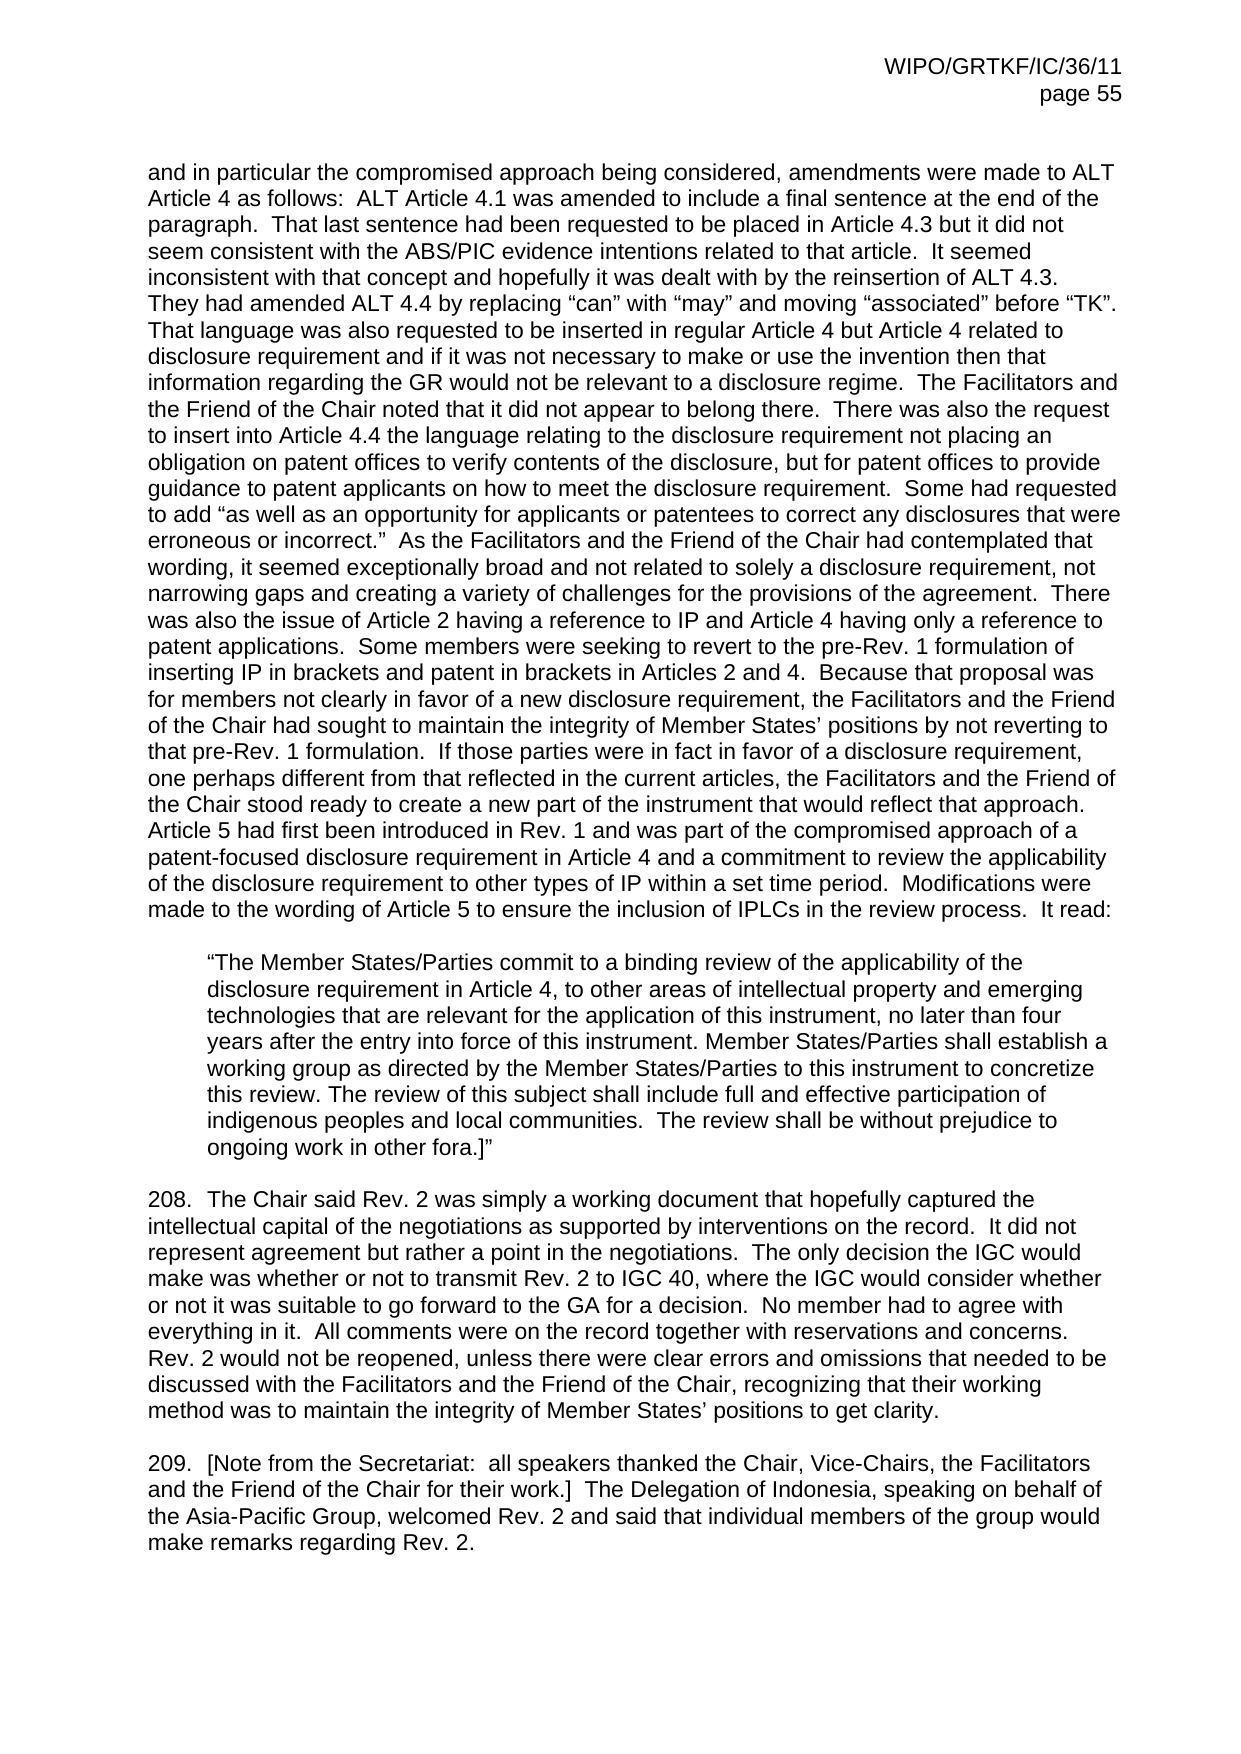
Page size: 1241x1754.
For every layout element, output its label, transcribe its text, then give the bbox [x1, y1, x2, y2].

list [148, 158, 1122, 923]
list “The Member States/Parties commit to a binding review of the applicability of the disclosure requirement in Article 4, to other areas of intellectual property and emerging technologies that are relevant for the application of this instrument, no later than four years after the entry into force of this instrument. Member States/Parties shall establish a working group as directed by the Member States/Parties to this instrument to concretize this review. The review of this subject shall include full and effective participation of indigenous peoples and local communities. The review shall be without prejudice to ongoing work in other fora.]” [207, 949, 1122, 1160]
list The Chair said Rev. 2 was simply a working document that hopefully captured the intellectual capital of the negotiations as supported by interventions on the record. It did not represent agreement but rather a point in the negotiations. The only decision the IGC would make was whether or not to transmit Rev. 2 to IGC 40, where the IGC would consider whether or not it was suitable to go forward to the GA for a decision. No member had to agree with everything in it. All comments were on the record together with reservations and concerns. Rev. 2 would not be reopened, unless there were clear errors and omissions that needed to be discussed with the Facilitators and the Friend of the Chair, recognizing that their working method was to maintain the integrity of Member States’ positions to get clarity. [148, 1186, 1122, 1423]
list [Note from the Secretariat: all speakers thanked the Chair, Vice-Chairs, the Facilitators and the Friend of the Chair for their work.] The Delegation of Indonesia, speaking on behalf of the Asia-Pacific Group, welcomed Rev. 2 and said that individual members of the group would make remarks regarding Rev. 2. [148, 1450, 1122, 1555]
